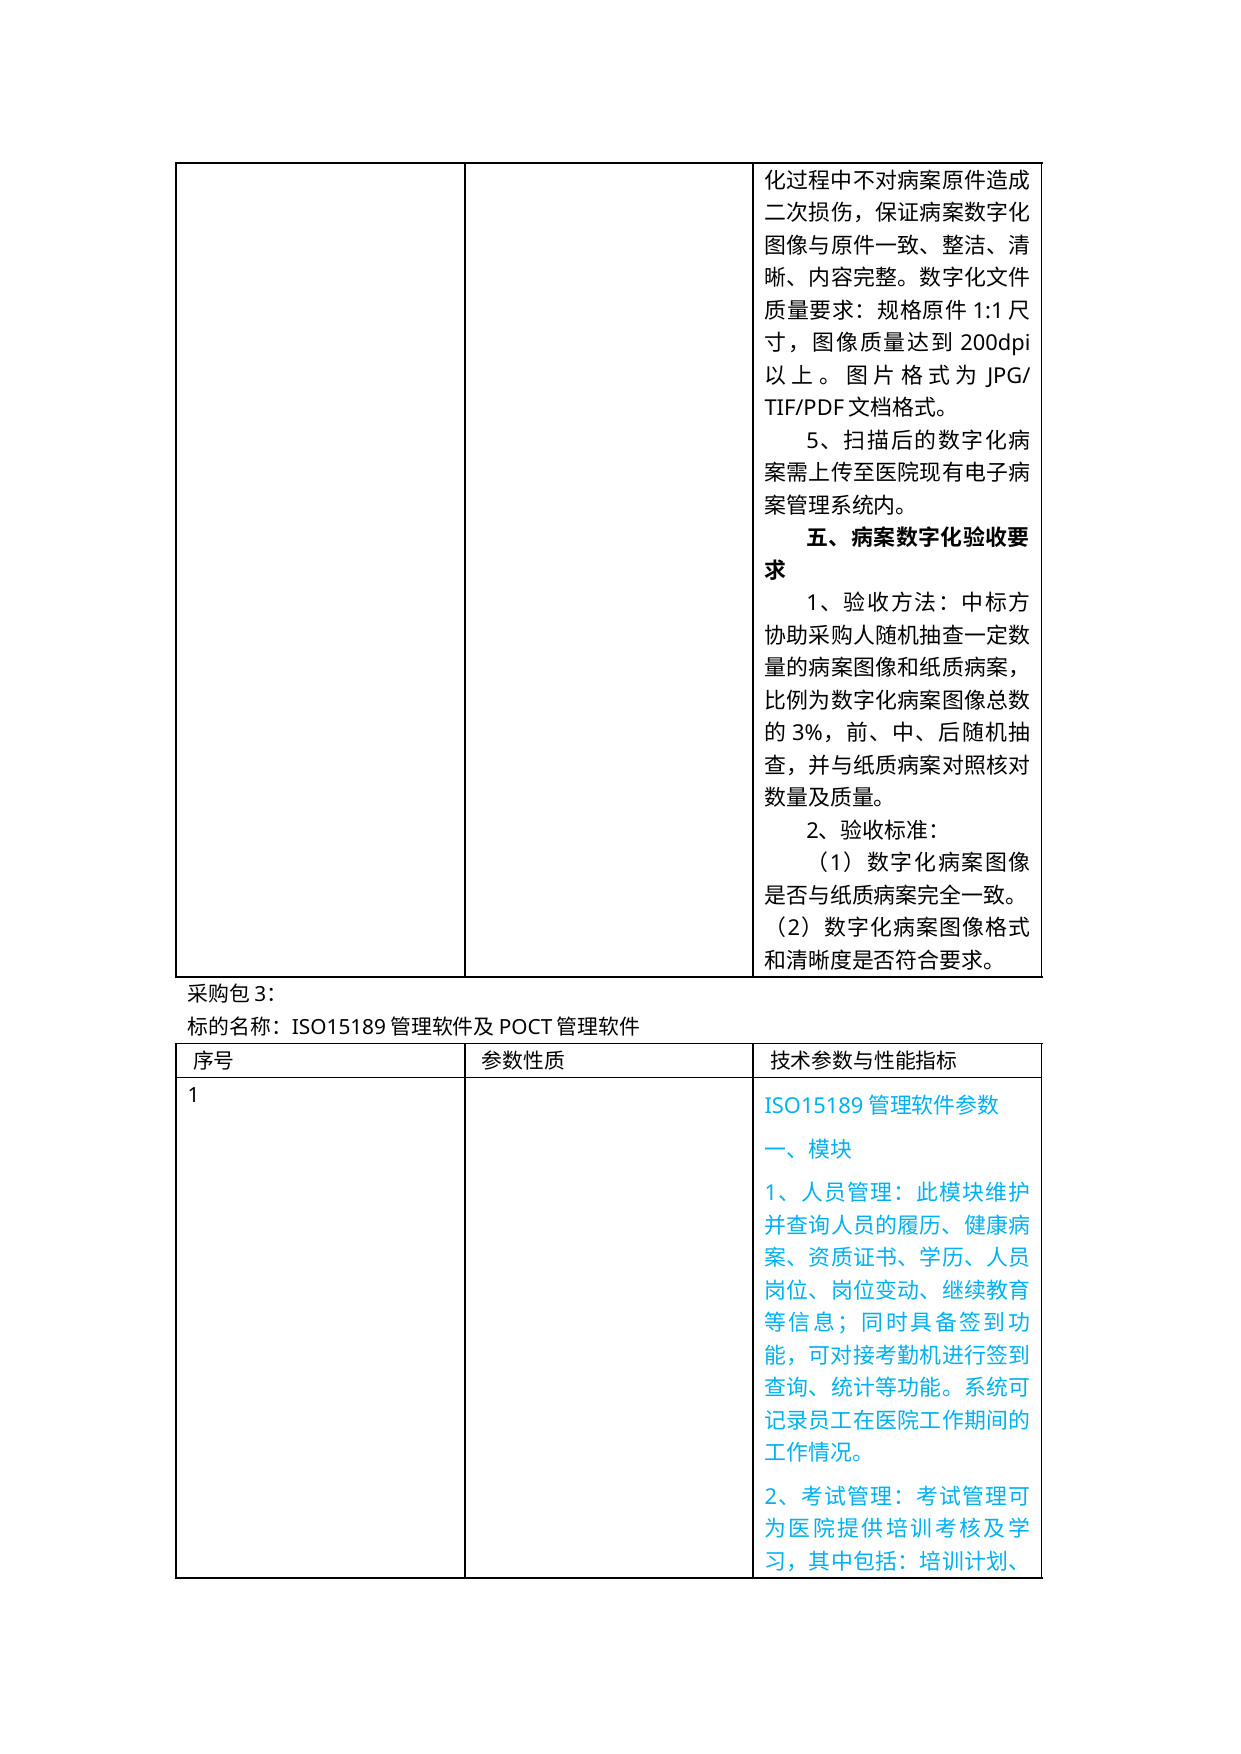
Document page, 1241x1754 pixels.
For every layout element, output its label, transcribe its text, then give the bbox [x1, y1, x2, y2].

table_header 参数性质 [466, 1044, 752, 1077]
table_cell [754, 1078, 1041, 1577]
text 采购包3： [187, 978, 1053, 1010]
table_header 技术参数与性能指标 [754, 1044, 1041, 1077]
table_cell 1 [177, 164, 464, 976]
table_cell 1 [177, 1078, 464, 1577]
table_cell [466, 1078, 752, 1577]
table_cell [466, 164, 752, 976]
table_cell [754, 164, 1041, 976]
table_header 序号 [177, 1044, 464, 1077]
text 标的名称：ISO15189管理软件及POCT管理软件 [187, 1010, 1053, 1043]
